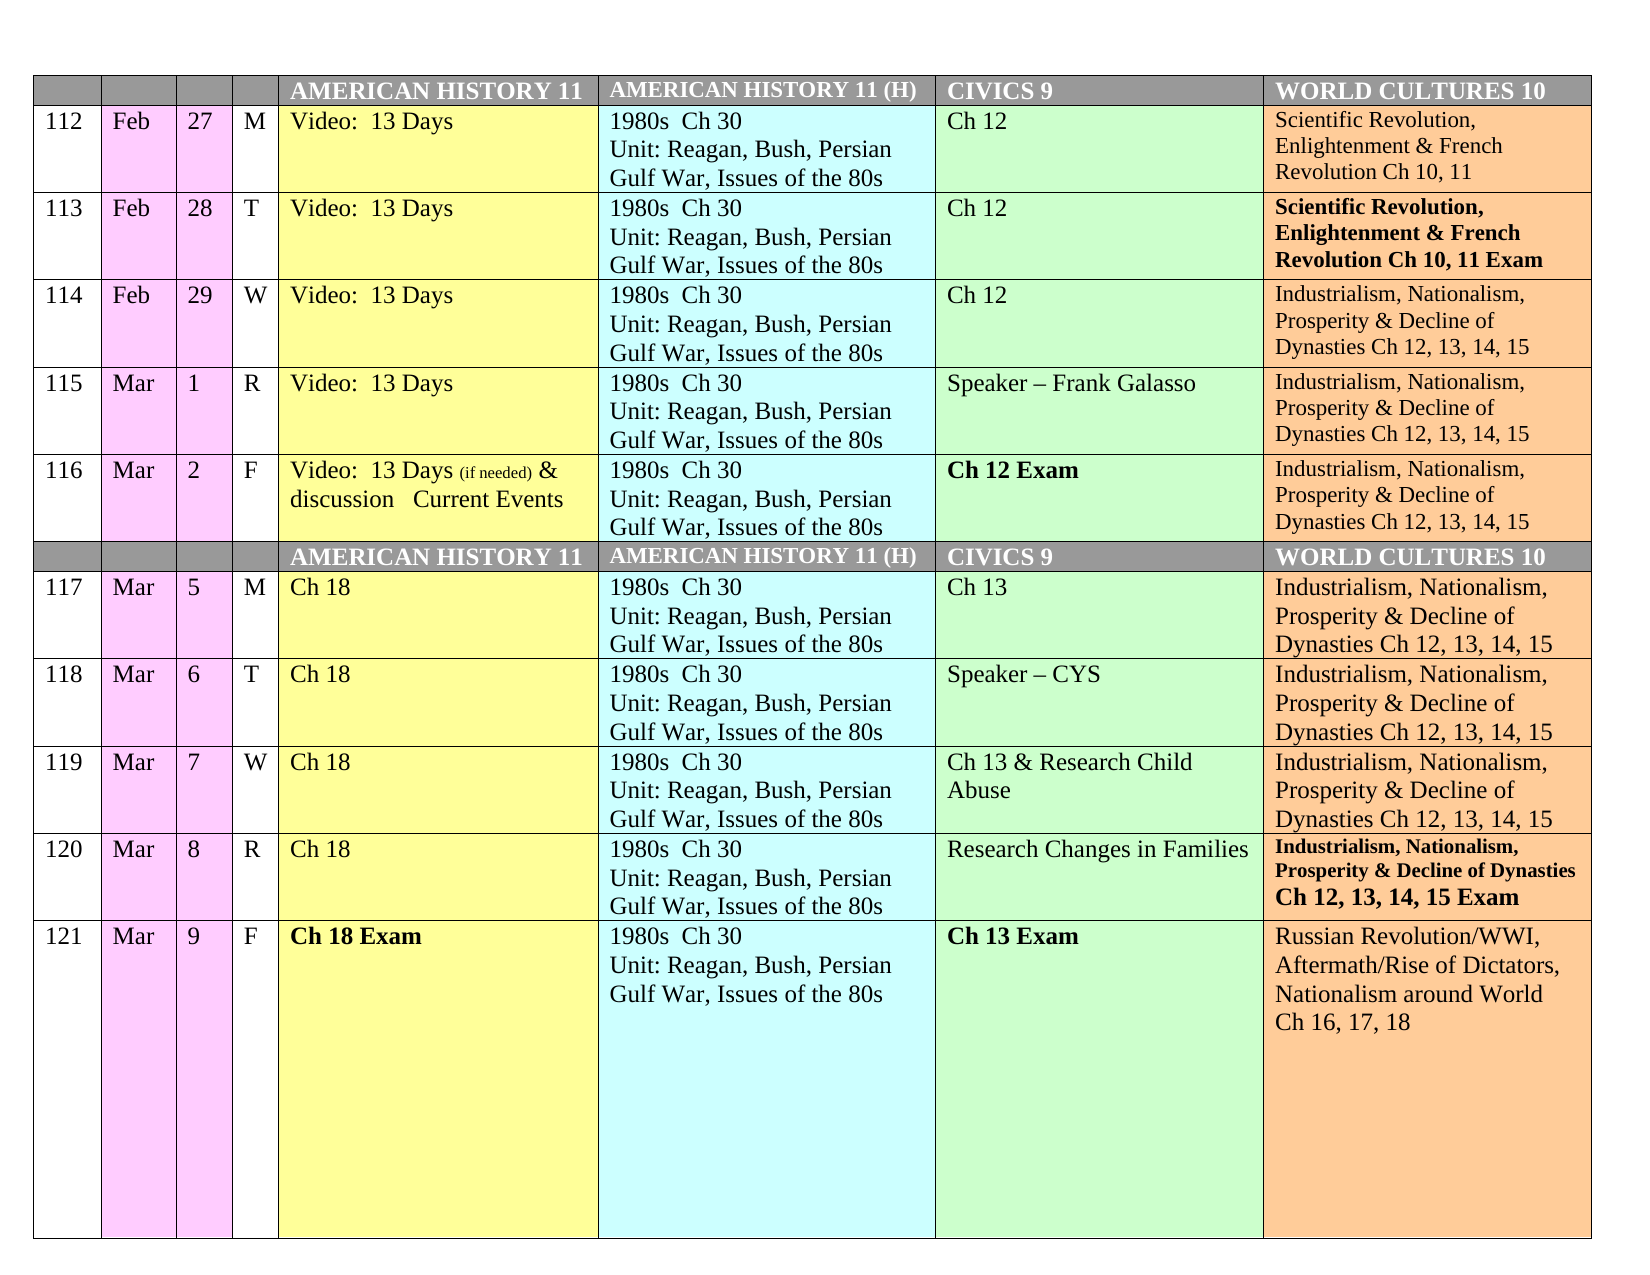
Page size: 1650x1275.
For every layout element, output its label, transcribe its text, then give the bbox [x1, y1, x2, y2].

table_cell 1980s Ch 30 Unit: Reagan, Bush, Persian Gulf War, Issues of the 80s [599, 193, 935, 279]
table_cell Industrialism, Nationalism, Prosperity & Decline of Dynasties Ch 12, 13, 14, 15 [1264, 659, 1591, 746]
table_cell [34, 542, 101, 571]
table_cell Ch 18 [279, 572, 598, 658]
table_cell W [233, 280, 278, 367]
table_cell Mar [102, 455, 176, 541]
table_cell T [233, 193, 278, 279]
table_cell Industrialism, Nationalism, Prosperity & Decline of Dynasties Ch 12, 13, 14, 15 [1264, 368, 1591, 454]
table_cell 113 [34, 193, 101, 279]
table_cell Ch 13 & Research Child Abuse [936, 747, 1263, 833]
table_cell 1980s Ch 30 Unit: Reagan, Bush, Persian Gulf War, Issues of the 80s [599, 280, 935, 367]
table_cell Research Changes in Families [936, 834, 1263, 920]
table_cell AMERICAN HISTORY 11 (H) [599, 76, 935, 105]
table_cell Ch 12 [936, 280, 1263, 367]
table_cell AMERICAN HISTORY 11 (H) [599, 542, 935, 571]
table_cell Mar [102, 921, 176, 1237]
table_cell 7 [177, 747, 232, 833]
table_cell Feb [102, 280, 176, 367]
table_cell [177, 542, 232, 571]
table_cell Ch 12 [936, 106, 1263, 192]
table_cell Mar [102, 659, 176, 746]
table_cell Ch 18 Exam [279, 921, 598, 1237]
table_cell [34, 76, 101, 105]
table_cell Ch 13 [936, 572, 1263, 658]
table_cell 1980s Ch 30 Unit: Reagan, Bush, Persian Gulf War, Issues of the 80s [599, 834, 935, 920]
table_cell Video: 13 Days (if needed) & discussion Current Events [279, 455, 598, 541]
table_cell [102, 76, 176, 105]
table_cell 1980s Ch 30 Unit: Reagan, Bush, Persian Gulf War, Issues of the 80s [599, 106, 935, 192]
table_cell WORLD CULTURES 10 [1264, 76, 1591, 105]
table_cell [233, 76, 278, 105]
table_cell M [233, 572, 278, 658]
table_cell Video: 13 Days [279, 280, 598, 367]
table_cell [177, 76, 232, 105]
table_cell WORLD CULTURES 10 [1264, 542, 1591, 571]
table_cell 1980s Ch 30 Unit: Reagan, Bush, Persian Gulf War, Issues of the 80s [599, 659, 935, 746]
table_cell 115 [34, 368, 101, 454]
table_cell CIVICS 9 [936, 542, 1263, 571]
table_cell [102, 542, 176, 571]
table_cell Video: 13 Days [279, 106, 598, 192]
table_cell M [233, 106, 278, 192]
table_cell 9 [177, 921, 232, 1237]
table_cell Ch 18 [279, 834, 598, 920]
table_cell 121 [34, 921, 101, 1237]
table_cell 117 [34, 572, 101, 658]
table_cell W [233, 747, 278, 833]
table_cell 1980s Ch 30 Unit: Reagan, Bush, Persian Gulf War, Issues of the 80s [599, 455, 935, 541]
table_cell Ch 12 [936, 193, 1263, 279]
table_cell Mar [102, 572, 176, 658]
table_cell Ch 12 Exam [936, 455, 1263, 541]
table_cell R [233, 834, 278, 920]
table_cell AMERICAN HISTORY 11 [279, 542, 598, 571]
table_cell 116 [34, 455, 101, 541]
table_cell Industrialism, Nationalism, Prosperity & Decline of Dynasties Ch 12, 13, 14, 15 [1264, 747, 1591, 833]
table_cell 119 [34, 747, 101, 833]
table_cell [1264, 106, 1591, 192]
table_cell Mar [102, 834, 176, 920]
table_cell F [233, 455, 278, 541]
table_cell 1 [177, 368, 232, 454]
table_cell 6 [177, 659, 232, 746]
table_cell Russian Revolution/WWI, Aftermath/Rise of Dictators, Nationalism around World Ch 16, 17, 18 [1264, 921, 1591, 1237]
table_cell Video: 13 Days [279, 368, 598, 454]
table_cell F [233, 921, 278, 1237]
table_cell Industrialism, Nationalism, Prosperity & Decline of Dynasties Ch 12, 13, 14, 15 [1264, 455, 1591, 541]
table_cell Ch 18 [279, 747, 598, 833]
table_cell Mar [102, 368, 176, 454]
table_cell Mar [102, 747, 176, 833]
table_cell 28 [177, 193, 232, 279]
table_cell 29 [177, 280, 232, 367]
table_cell 5 [177, 572, 232, 658]
table_cell Industrialism, Nationalism, Prosperity & Decline of Dynasties Ch 12, 13, 14, 15 Exam [1264, 834, 1591, 920]
table_cell 120 [34, 834, 101, 920]
table_cell 27 [177, 106, 232, 192]
table_cell 1980s Ch 30 Unit: Reagan, Bush, Persian Gulf War, Issues of the 80s [599, 368, 935, 454]
table_cell Feb [102, 193, 176, 279]
table_cell R [233, 368, 278, 454]
table_cell AMERICAN HISTORY 11 [279, 76, 598, 105]
table_cell Ch 13 Exam [936, 921, 1263, 1237]
table_cell Speaker – CYS [936, 659, 1263, 746]
table_cell Scientific Revolution, Enlightenment & French Revolution Ch 10, 11 Exam [1264, 193, 1591, 279]
table_cell Speaker – Frank Galasso [936, 368, 1263, 454]
table_cell 2 [177, 455, 232, 541]
table_cell 8 [177, 834, 232, 920]
table_cell 114 [34, 280, 101, 367]
table_cell 112 [34, 106, 101, 192]
table_cell [233, 542, 278, 571]
table_cell 1980s Ch 30 Unit: Reagan, Bush, Persian Gulf War, Issues of the 80s [599, 921, 935, 1237]
table_cell Video: 13 Days [279, 193, 598, 279]
table_cell Feb [102, 106, 176, 192]
table_cell 1980s Ch 30 Unit: Reagan, Bush, Persian Gulf War, Issues of the 80s [599, 747, 935, 833]
table_cell 118 [34, 659, 101, 746]
table_cell Ch 18 [279, 659, 598, 746]
table_cell CIVICS 9 [936, 76, 1263, 105]
table_cell 1980s Ch 30 Unit: Reagan, Bush, Persian Gulf War, Issues of the 80s [599, 572, 935, 658]
table_cell Industrialism, Nationalism, Prosperity & Decline of Dynasties Ch 12, 13, 14, 15 [1264, 280, 1591, 367]
table_cell T [233, 659, 278, 746]
table_cell Industrialism, Nationalism, Prosperity & Decline of Dynasties Ch 12, 13, 14, 15 [1264, 572, 1591, 658]
